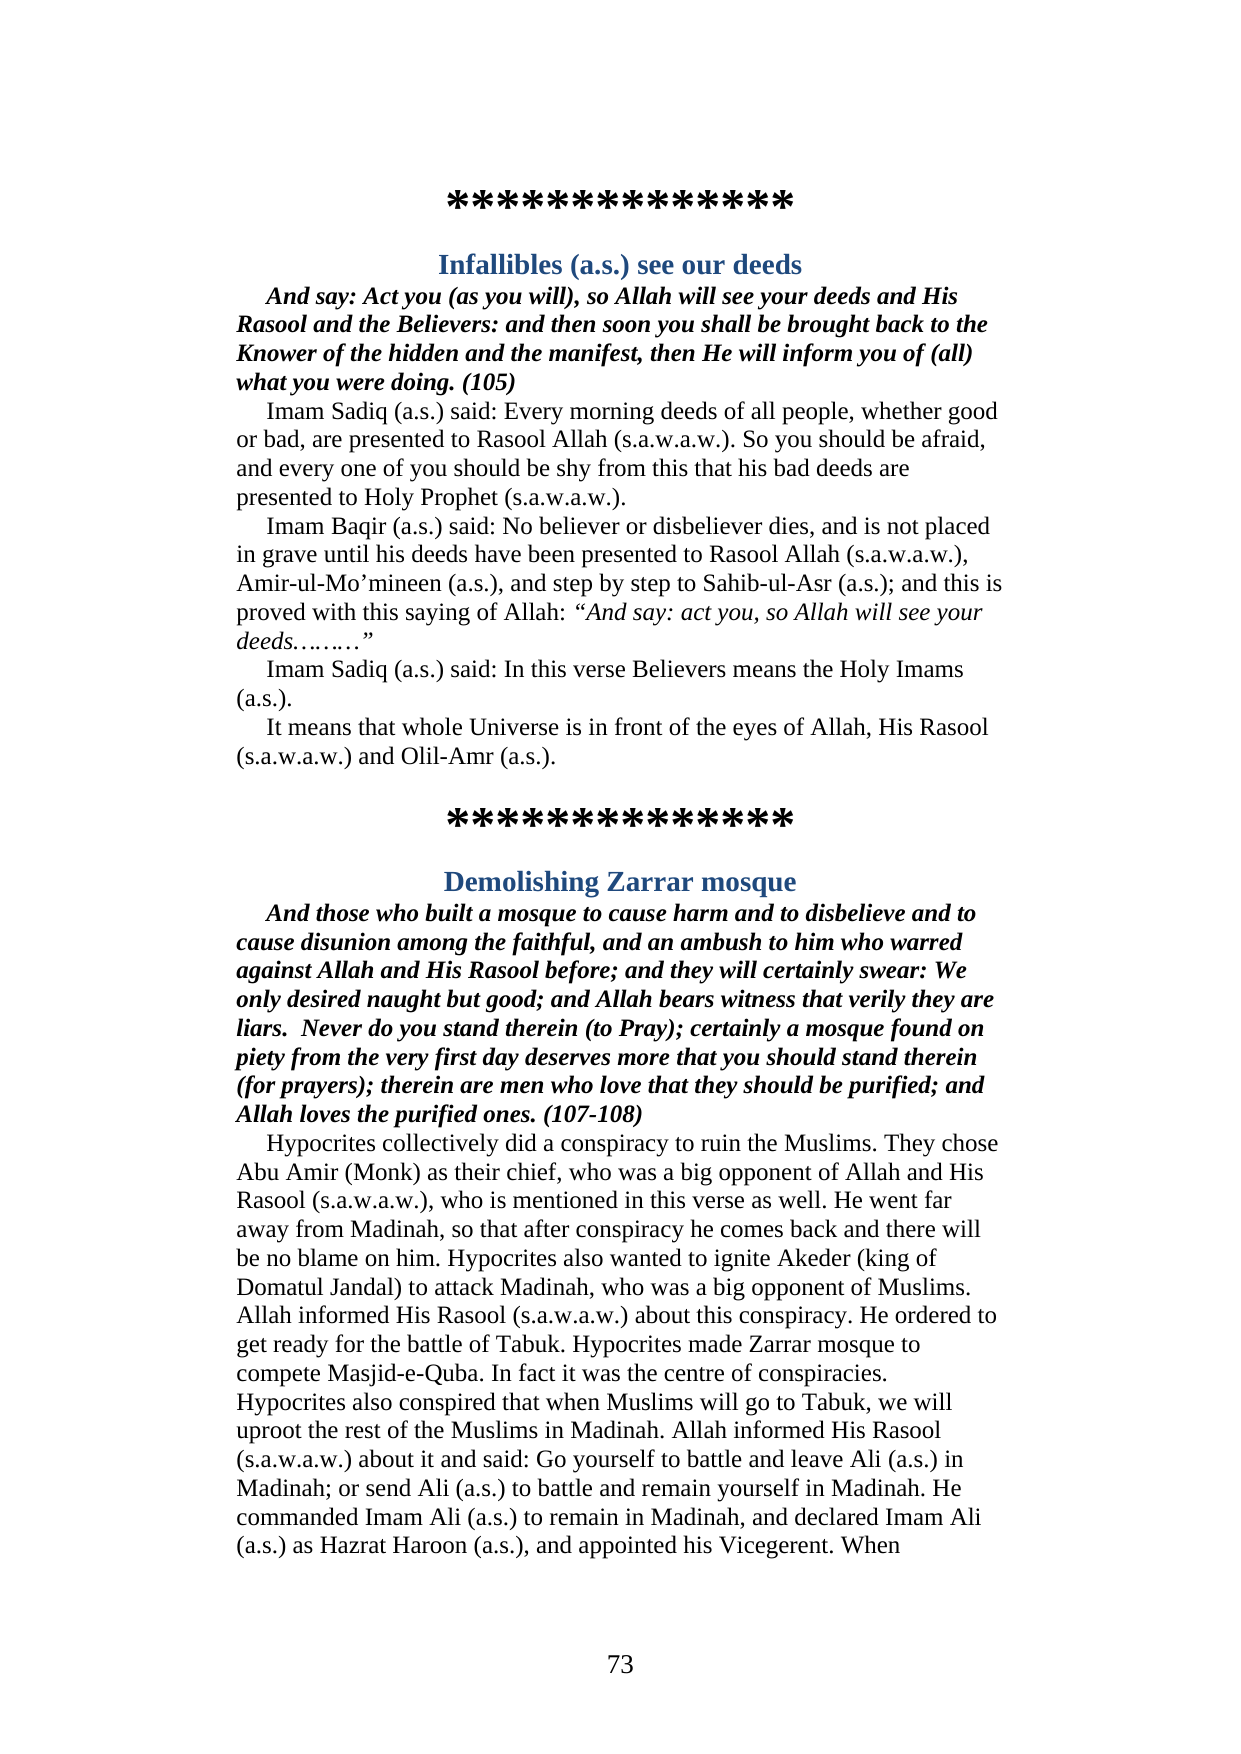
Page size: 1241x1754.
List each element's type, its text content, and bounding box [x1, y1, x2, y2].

text Imam Sadiq (a.s.) said: In this verse Believers means the Holy Imams (a.s.). [236, 654, 1004, 712]
text Imam Sadiq (a.s.) said: Every morning deeds of all people, whether good or bad, are presented to Rasool Allah (s.a.w.a.w.). So you should be afraid, and every one of you should be shy from this that his bad deeds are presented to Holy Prophet (s.a.w.a.w.). [236, 396, 1004, 511]
text And those who built a mosque to cause harm and to disbelieve and to cause disunion among the faithful, and an ambush to him who warred against Allah and His Rasool before; and they will certainly swear: We only desired naught but good; and Allah bears witness that verily they are liars. Never do you stand therein (to Pray); certainly a mosque found on piety from the very first day deserves more that you should stand therein (for prayers); therein are men who love that they should be purified; and Allah loves the purified ones. (107-108) [236, 898, 1004, 1128]
text Imam Baqir (a.s.) said: No believer or disbeliever dies, and is not placed in grave until his deeds have been presented to Rasool Allah (s.a.w.a.w.), Amir-ul-Mo’mineen (a.s.), and step by step to Sahib-ul-Asr (a.s.); and this is proved with this saying of Allah: “And say: act you, so Allah will see your deeds………” [236, 511, 1004, 654]
subtitle Demolishing Zarrar mosque [236, 864, 1004, 898]
text ************** [236, 794, 1004, 852]
text ************** [236, 177, 1004, 235]
text It means that whole Universe is in front of the eyes of Allah, His Rasool (s.a.w.a.w.) and Olil-Amr (a.s.). [236, 712, 1004, 769]
text And say: Act you (as you will), so Allah will see your deeds and His Rasool and the Believers: and then soon you shall be brought back to the Knower of the hidden and the manifest, then He will inform you of (all) what you were doing. (105) [236, 281, 1004, 396]
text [236, 1128, 1004, 1559]
subtitle Infallibles (a.s.) see our deeds [236, 247, 1004, 281]
